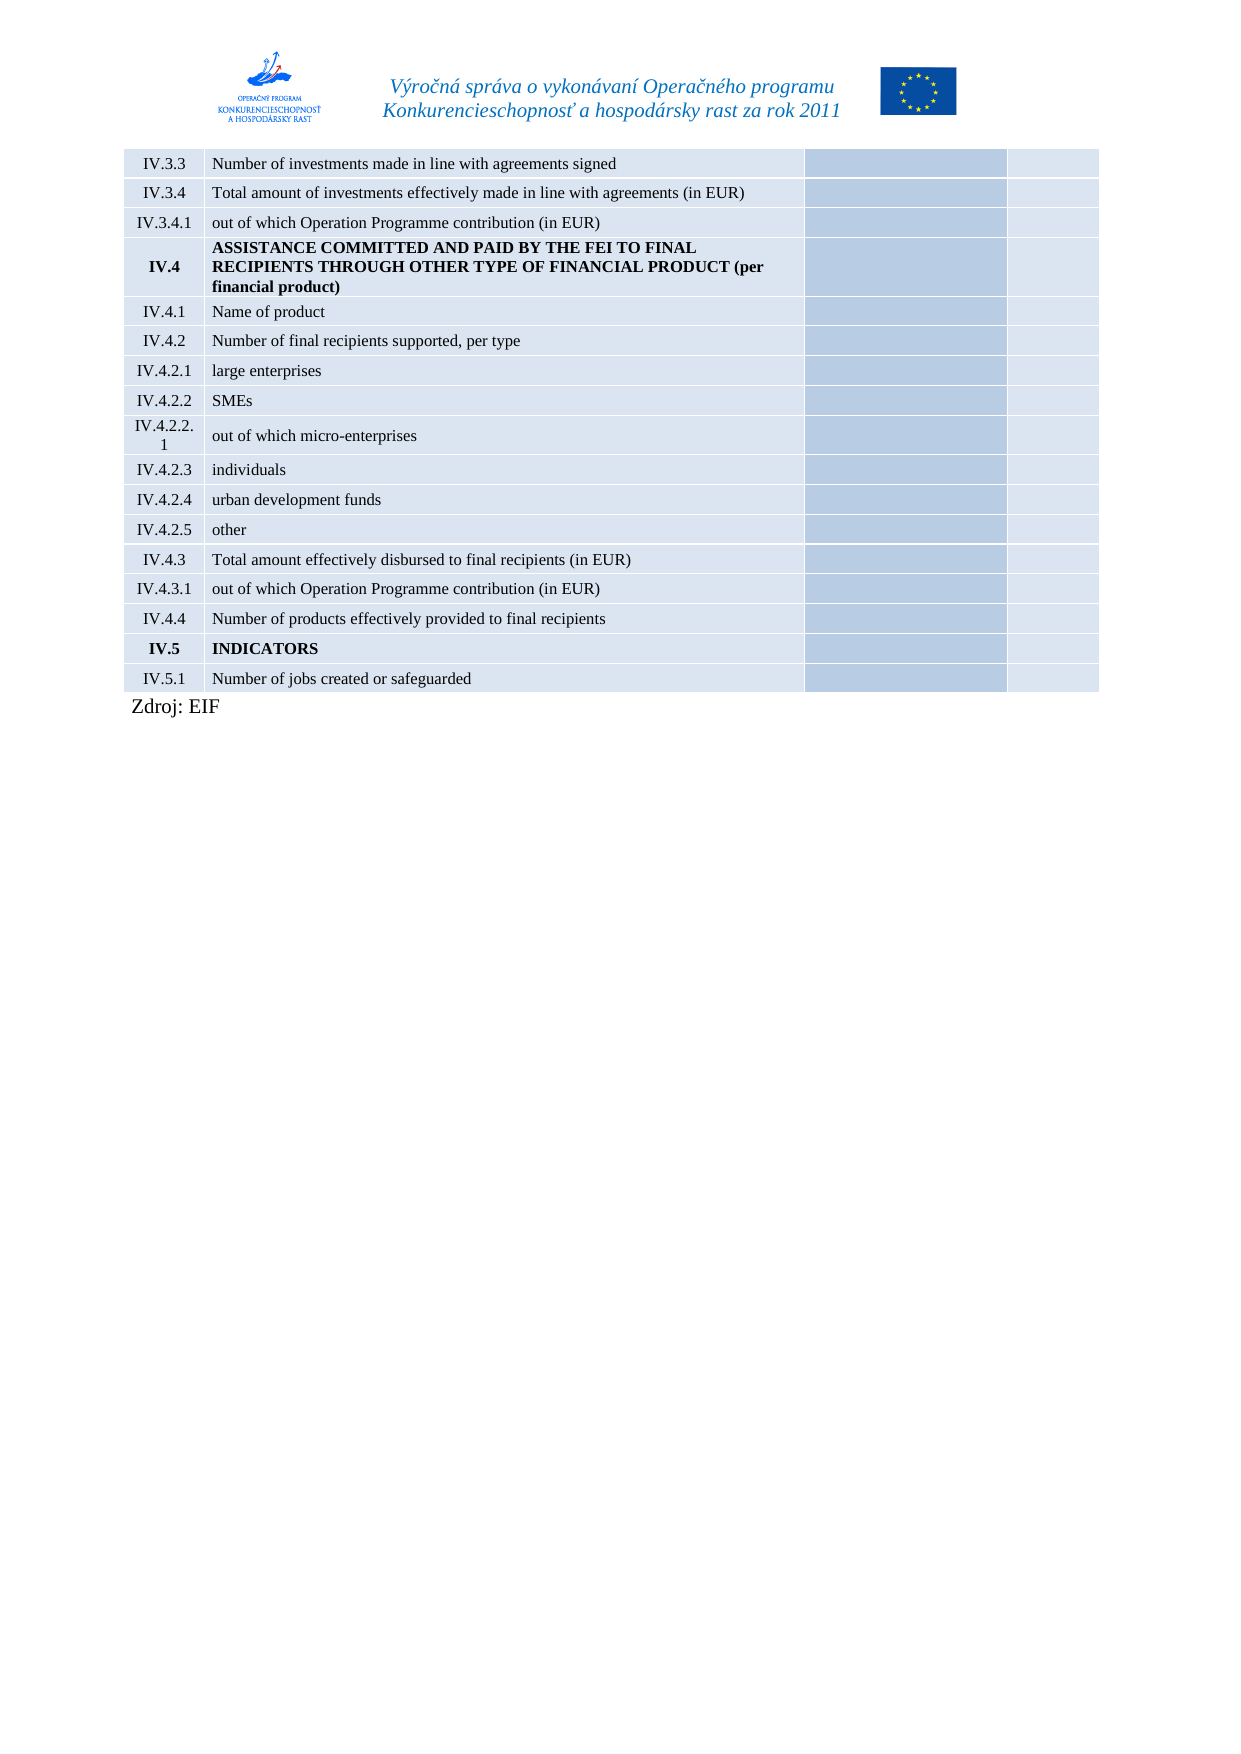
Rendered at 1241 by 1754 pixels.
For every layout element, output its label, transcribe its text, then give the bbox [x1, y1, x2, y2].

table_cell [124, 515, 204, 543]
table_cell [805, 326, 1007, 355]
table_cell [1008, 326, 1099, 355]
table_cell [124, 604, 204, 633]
text Zdroj: EIF [131, 694, 1092, 718]
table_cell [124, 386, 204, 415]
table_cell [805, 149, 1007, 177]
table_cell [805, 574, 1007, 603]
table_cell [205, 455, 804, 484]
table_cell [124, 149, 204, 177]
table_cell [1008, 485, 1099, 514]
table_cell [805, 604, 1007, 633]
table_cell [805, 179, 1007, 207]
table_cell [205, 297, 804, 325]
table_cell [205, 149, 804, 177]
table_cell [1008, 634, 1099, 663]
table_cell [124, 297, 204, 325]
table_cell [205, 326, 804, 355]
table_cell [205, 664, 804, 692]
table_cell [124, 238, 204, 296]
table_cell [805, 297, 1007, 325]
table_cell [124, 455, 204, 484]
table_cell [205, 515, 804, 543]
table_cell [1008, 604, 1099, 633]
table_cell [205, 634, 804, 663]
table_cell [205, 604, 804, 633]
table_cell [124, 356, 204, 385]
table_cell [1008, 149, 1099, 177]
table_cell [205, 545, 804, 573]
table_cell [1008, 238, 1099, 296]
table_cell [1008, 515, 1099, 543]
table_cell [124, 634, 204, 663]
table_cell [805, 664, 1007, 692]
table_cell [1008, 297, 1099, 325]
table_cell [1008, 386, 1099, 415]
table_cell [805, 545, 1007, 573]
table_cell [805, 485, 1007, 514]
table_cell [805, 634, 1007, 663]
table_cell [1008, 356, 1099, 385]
picture [196, 40, 340, 135]
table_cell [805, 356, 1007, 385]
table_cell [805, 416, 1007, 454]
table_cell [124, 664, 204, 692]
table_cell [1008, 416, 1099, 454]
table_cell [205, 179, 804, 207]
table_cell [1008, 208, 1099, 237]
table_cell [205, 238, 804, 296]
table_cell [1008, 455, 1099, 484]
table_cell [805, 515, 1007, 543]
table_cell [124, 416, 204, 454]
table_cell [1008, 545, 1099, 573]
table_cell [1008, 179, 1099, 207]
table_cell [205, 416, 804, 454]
picture [880, 67, 957, 115]
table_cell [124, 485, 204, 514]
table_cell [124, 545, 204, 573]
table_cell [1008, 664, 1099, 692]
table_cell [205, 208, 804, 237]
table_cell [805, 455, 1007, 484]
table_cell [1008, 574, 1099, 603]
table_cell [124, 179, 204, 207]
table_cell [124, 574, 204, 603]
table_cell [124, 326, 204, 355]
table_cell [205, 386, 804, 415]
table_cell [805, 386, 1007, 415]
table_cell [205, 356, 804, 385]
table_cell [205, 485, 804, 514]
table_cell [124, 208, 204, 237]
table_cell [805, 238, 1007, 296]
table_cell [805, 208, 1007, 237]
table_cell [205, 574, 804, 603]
